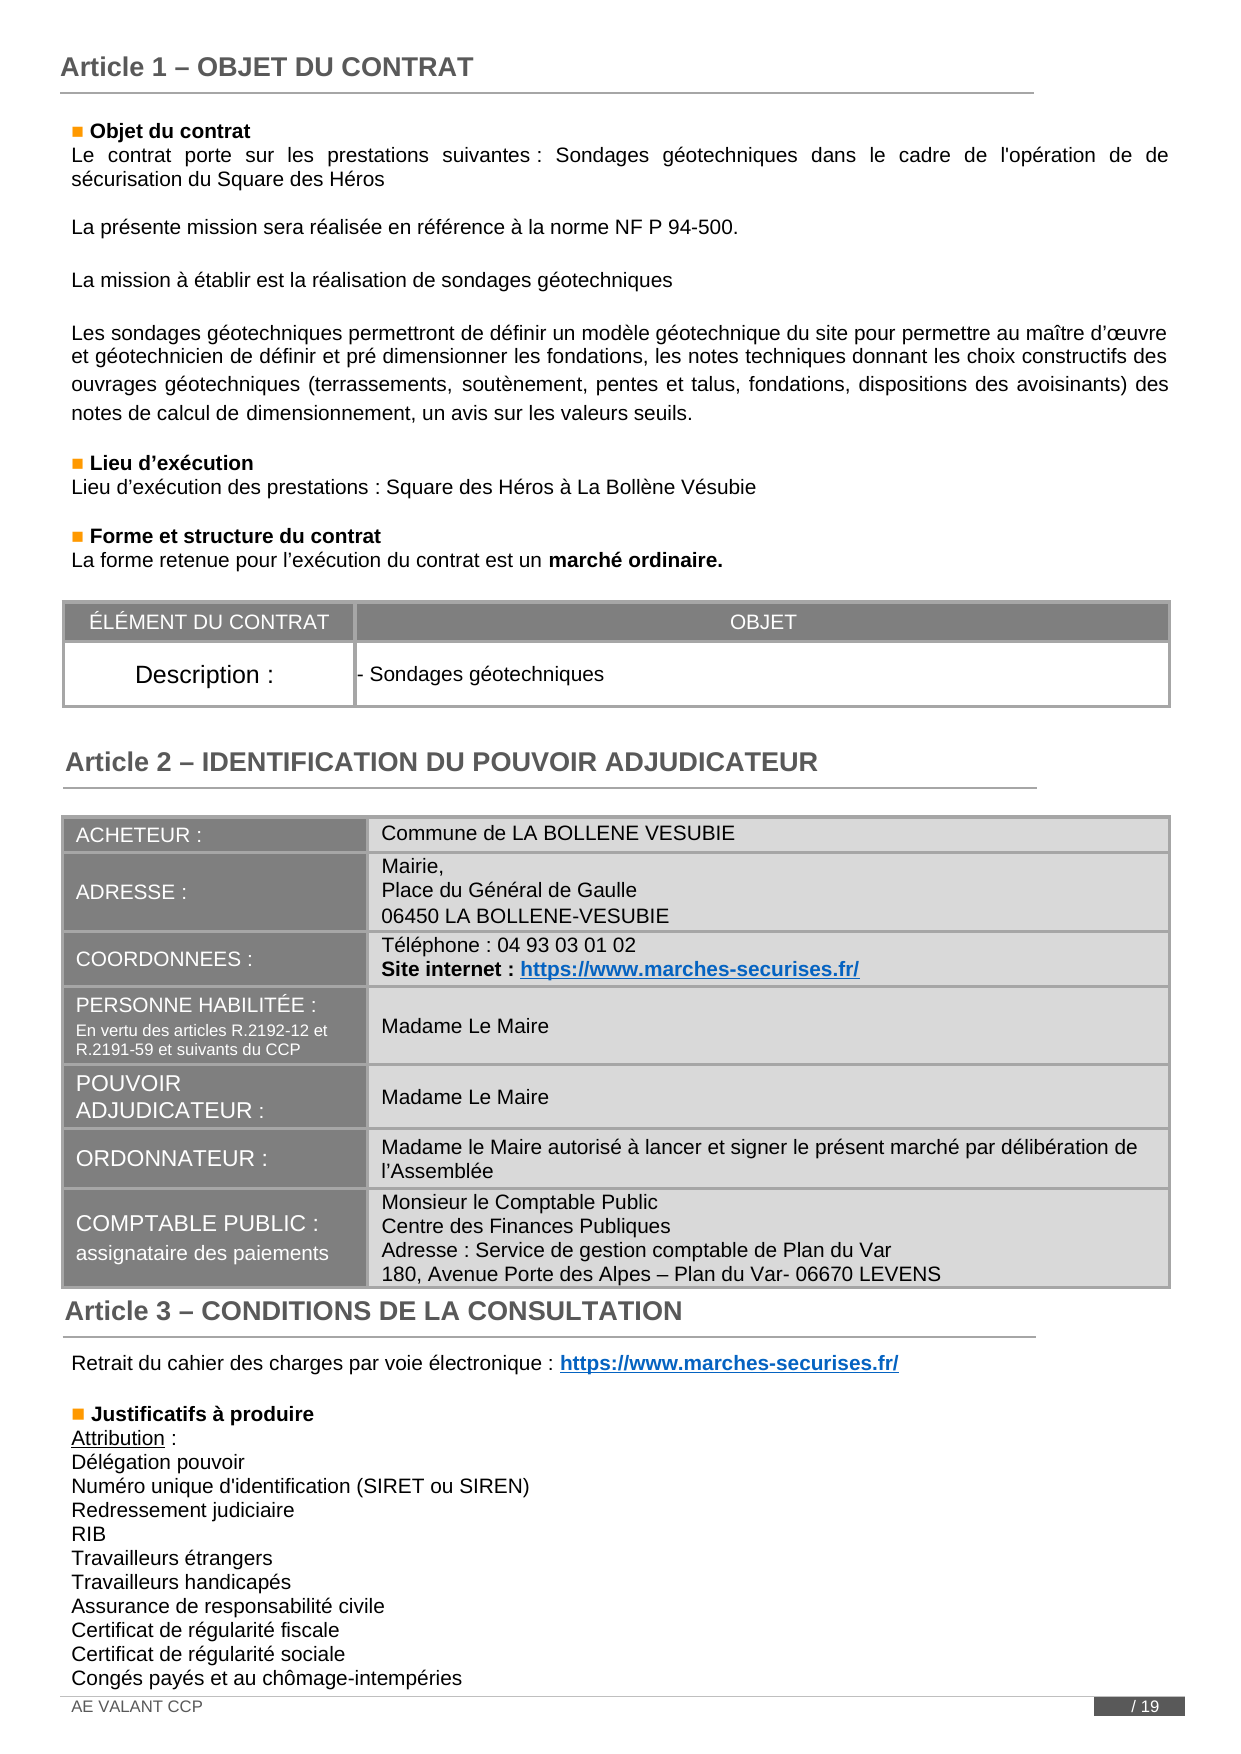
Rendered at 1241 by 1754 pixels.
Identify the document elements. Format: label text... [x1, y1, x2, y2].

text Délégation pouvoir [71, 1450, 1169, 1474]
table_cell Madame Le Maire [369, 1066, 1168, 1127]
text Certificat de régularité fiscale [71, 1618, 1169, 1642]
text RIB [71, 1522, 1169, 1546]
table_cell COORDONNEES : [64, 933, 366, 985]
text Le contrat porte sur les prestations suivantes : Sondages géotechniques dans le cadre de l'opération de de sécurisation du Square des Héros [71, 143, 1169, 191]
table_cell POUVOIR ADJUDICATEUR : [64, 1066, 366, 1127]
table_header OBJET [357, 604, 1168, 640]
text ■ Objet du contrat [71, 119, 1169, 143]
text Travailleurs étrangers [71, 1546, 1169, 1570]
text ■ Forme et structure du contrat [71, 524, 1169, 548]
text Redressement judiciaire [71, 1498, 1169, 1522]
text Assurance de responsabilité civile [71, 1594, 1169, 1618]
table_cell - Sondages géotechniques [357, 643, 1168, 705]
text ■ Justificatifs à produire [71, 1400, 1169, 1426]
text Attribution : [71, 1426, 1169, 1450]
text Numéro unique d'identification (SIRET ou SIREN) [71, 1474, 1169, 1498]
text La mission à établir est la réalisation de sondages géotechniques [71, 239, 1169, 292]
table_header ÉLÉMENT DU CONTRAT [65, 604, 353, 640]
table_cell PERSONNE HABILITÉE : En vertu des articles R.2192-12 et R.2191-59 et suivants du CCP [64, 988, 366, 1063]
table_header Article 1 – OBJET DU CONTRAT [60, 44, 1034, 92]
text ■ Lieu d’exécution [71, 451, 1169, 475]
text Retrait du cahier des charges par voie électronique : https://www.marches-securises.fr/ [71, 1351, 1169, 1375]
table_cell Article 2 – IDENTIFICATION DU POUVOIR ADJUDICATEUR [63, 708, 1037, 787]
text Certificat de régularité sociale [71, 1642, 1169, 1666]
table_cell Description : [65, 643, 353, 705]
table_cell Monsieur le Comptable Public Centre des Finances Publiques Adresse : Service de gestion comptable de Plan du Var 180, Avenue Porte des Alpes – Plan du Var- 06670 LEVENS [369, 1190, 1168, 1286]
table_cell Mairie, Place du Général de Gaulle 06450 LA BOLLENE-VESUBIE [369, 854, 1168, 930]
text Congés payés et au chômage-intempéries [71, 1666, 1169, 1690]
table_cell ORDONNATEUR : [64, 1130, 366, 1187]
text La présente mission sera réalisée en référence à la norme NF P 94-500. [71, 215, 1169, 239]
table_header Commune de LA BOLLENE VESUBIE [369, 819, 1168, 851]
table_cell ADRESSE : [64, 854, 366, 930]
text Travailleurs handicapés [71, 1570, 1169, 1594]
table_cell Madame Le Maire [369, 988, 1168, 1063]
table_cell Madame le Maire autorisé à lancer et signer le présent marché par délibération de l’Assemblée [369, 1130, 1168, 1187]
table_header ACHETEUR : [64, 819, 366, 851]
text La forme retenue pour l’exécution du contrat est un marché ordinaire. [71, 548, 1169, 572]
text Lieu d’exécution des prestations : Square des Héros à La Bollène Vésubie [71, 475, 1181, 499]
table_cell Article 3 – CONDITIONS DE LA CONSULTATION [63, 1289, 1036, 1336]
table_cell COMPTABLE PUBLIC : assignataire des paiements [64, 1190, 366, 1286]
text Les sondages géotechniques permettront de définir un modèle géotechnique du site pour permettre au maître d’œuvre et géotechnicien de définir et pré dimensionner les fondations, les notes techniques donnant les choix constructifs des ouvrages géotechniques (terrassements, soutènement, pentes et talus, fondations, dispositions des avoisinants) des notes de calcul de dimensionnement, un avis sur les valeurs seuils. [71, 292, 1169, 426]
table_cell Téléphone : 04 93 03 01 02 Site internet : https://www.marches-securises.fr/ [369, 933, 1168, 985]
